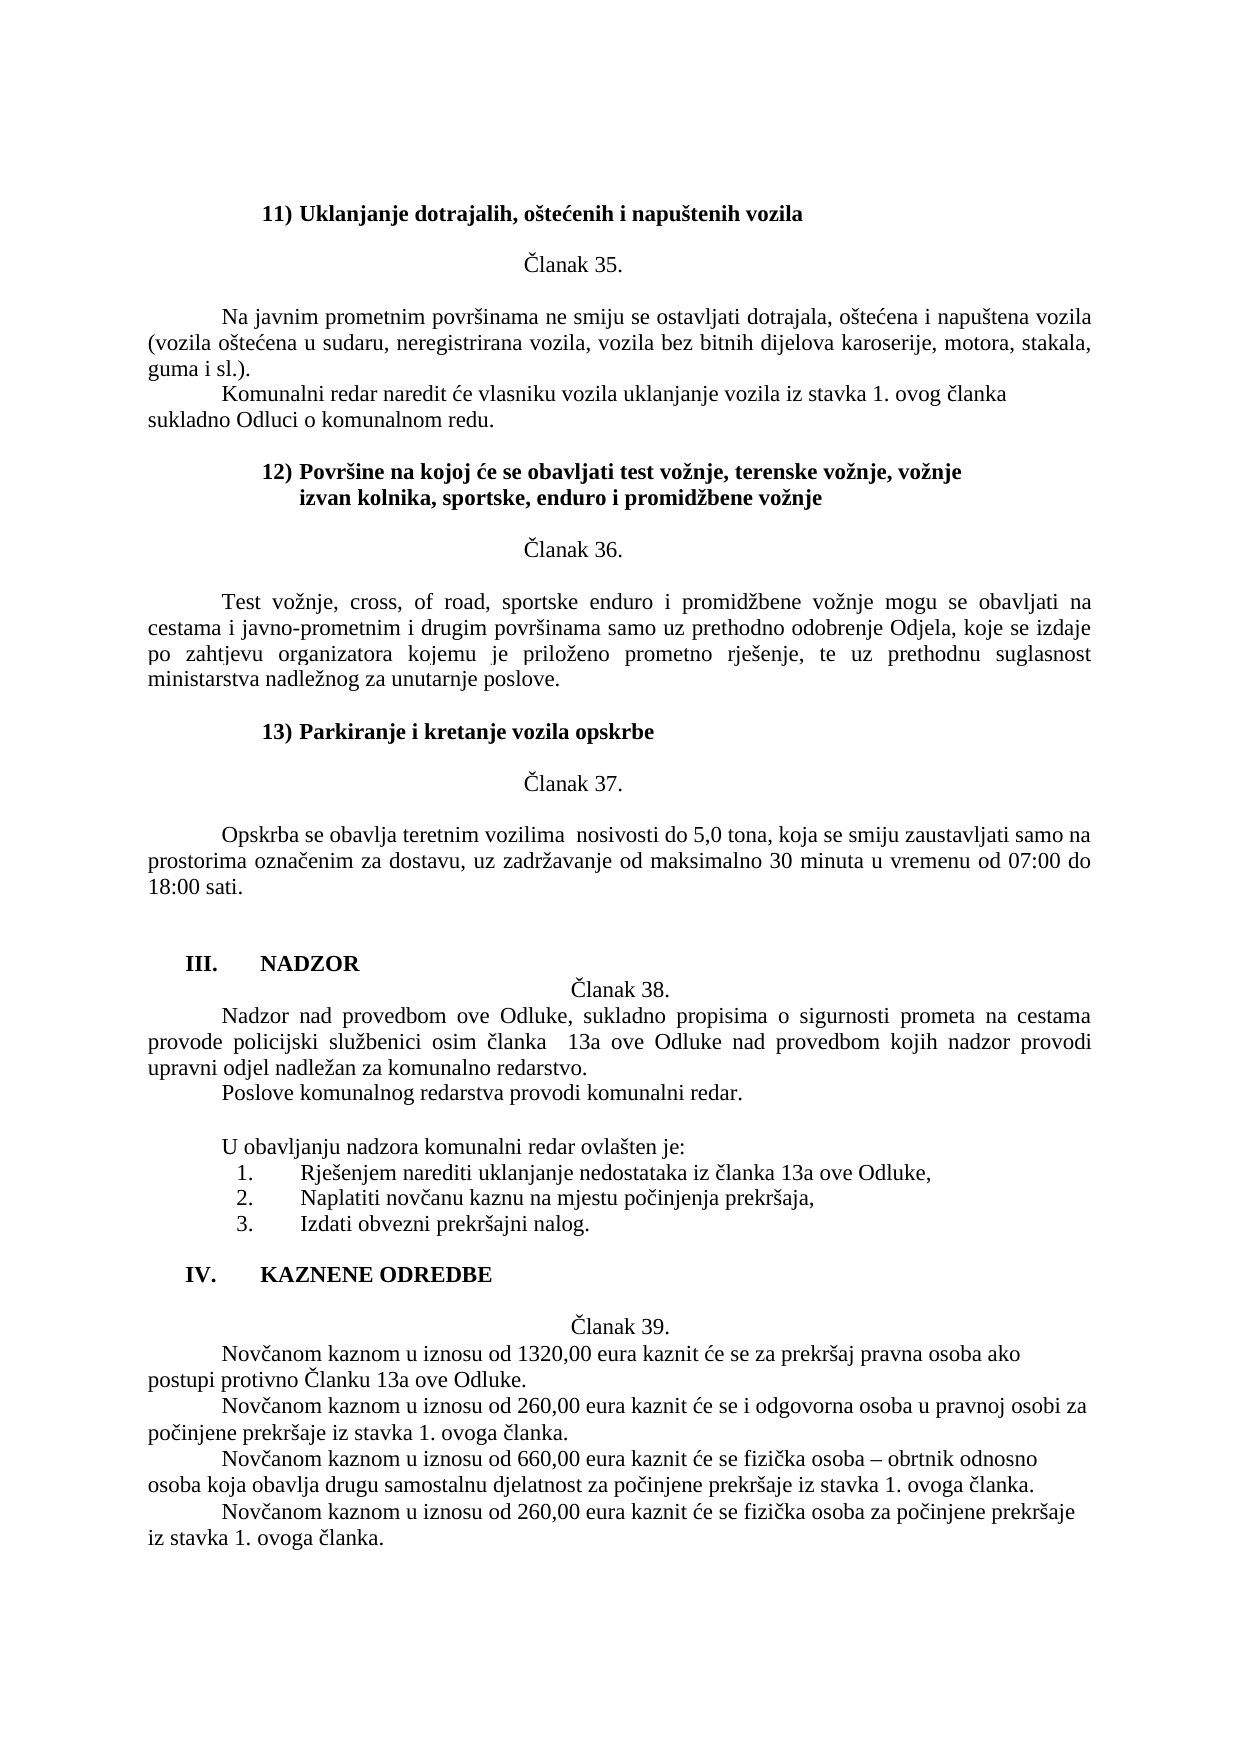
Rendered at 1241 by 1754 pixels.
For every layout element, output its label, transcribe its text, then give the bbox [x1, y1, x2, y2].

list Naplatiti novčanu kaznu na mjestu počinjenja prekršaja, [148, 1185, 1093, 1211]
list KAZNENE ODREDBE [185, 1262, 1093, 1288]
text Novčanom kaznom u iznosu od 660,00 eura kaznit će se fizička osoba – obrtnik odnosno osoba koja obavlja drugu samostalnu djelatnost za počinjene prekršaje iz stavka 1. ovoga članka. [148, 1445, 1093, 1498]
text Opskrba se obavlja teretnim vozilima nosivosti do 5,0 tona, koja se smiju zaustavljati samo na prostorima označenim za dostavu, uz zadržavanje od maksimalno 30 minuta u vremenu od 07:00 do 18:00 sati. [148, 822, 1093, 900]
text Novčanom kaznom u iznosu od 260,00 eura kaznit će se i odgovorna osoba u pravnoj osobi za počinjene prekršaje iz stavka 1. ovoga članka. [148, 1392, 1093, 1445]
list Parkiranje i kretanje vozila opskrbe [262, 718, 1093, 744]
list Uklanjanje dotrajalih, oštećenih i napuštenih vozila [262, 200, 1093, 226]
text Poslove komunalnog redarstva provodi komunalni redar. [148, 1080, 1093, 1106]
text Članak 35. [148, 252, 999, 278]
text Na javnim prometnim površinama ne smiju se ostavljati dotrajala, oštećena i napuštena vozila (vozila oštećena u sudaru, neregistrirana vozila, vozila bez bitnih dijelova karoserije, motora, stakala, guma i sl.). [148, 304, 1093, 381]
text Nadzor nad provedbom ove Odluke, sukladno propisima o sigurnosti prometa na cestama provode policijski službenici osim članka 13a ove Odluke nad provedbom kojih nadzor provodi upravni odjel nadležan za komunalno redarstvo. [148, 1003, 1093, 1080]
text Komunalni redar naredit će vlasniku vozila uklanjanje vozila iz stavka 1. ovog članka sukladno Odluci o komunalnom redu. [148, 381, 1093, 433]
list Izdati obvezni prekršajni nalog. [148, 1211, 1093, 1237]
text Članak 37. [148, 771, 999, 797]
text Test vožnje, cross, of road, sportske enduro i promidžbene vožnje mogu se obavljati na cestama i javno-prometnim i drugim površinama samo uz prethodno odobrenje Odjela, koje se izdaje po zahtjevu organizatora kojemu je priloženo prometno rješenje, te uz prethodnu suglasnost ministarstva nadležnog za unutarnje poslove. [148, 588, 1093, 692]
text Članak 39. [148, 1314, 1093, 1339]
list Rješenjem narediti uklanjanje nedostataka iz članka 13a ove Odluke, [148, 1159, 1093, 1185]
list Površine na kojoj će se obavljati test vožnje, terenske vožnje, vožnje izvan kolnika, sportske, enduro i promidžbene vožnje [262, 459, 999, 511]
text U obavljanju nadzora komunalni redar ovlašten je: [148, 1134, 1093, 1159]
text Novčanom kaznom u iznosu od 260,00 eura kaznit će se fizička osoba za počinjene prekršaje iz stavka 1. ovoga članka. [148, 1498, 1093, 1550]
text Novčanom kaznom u iznosu od 1320,00 eura kaznit će se za prekršaj pravna osoba ako postupi protivno Članku 13a ove Odluke. [148, 1339, 1093, 1392]
list NADZOR [185, 951, 999, 977]
text Članak 36. [148, 537, 999, 563]
text Članak 38. [148, 977, 1093, 1003]
